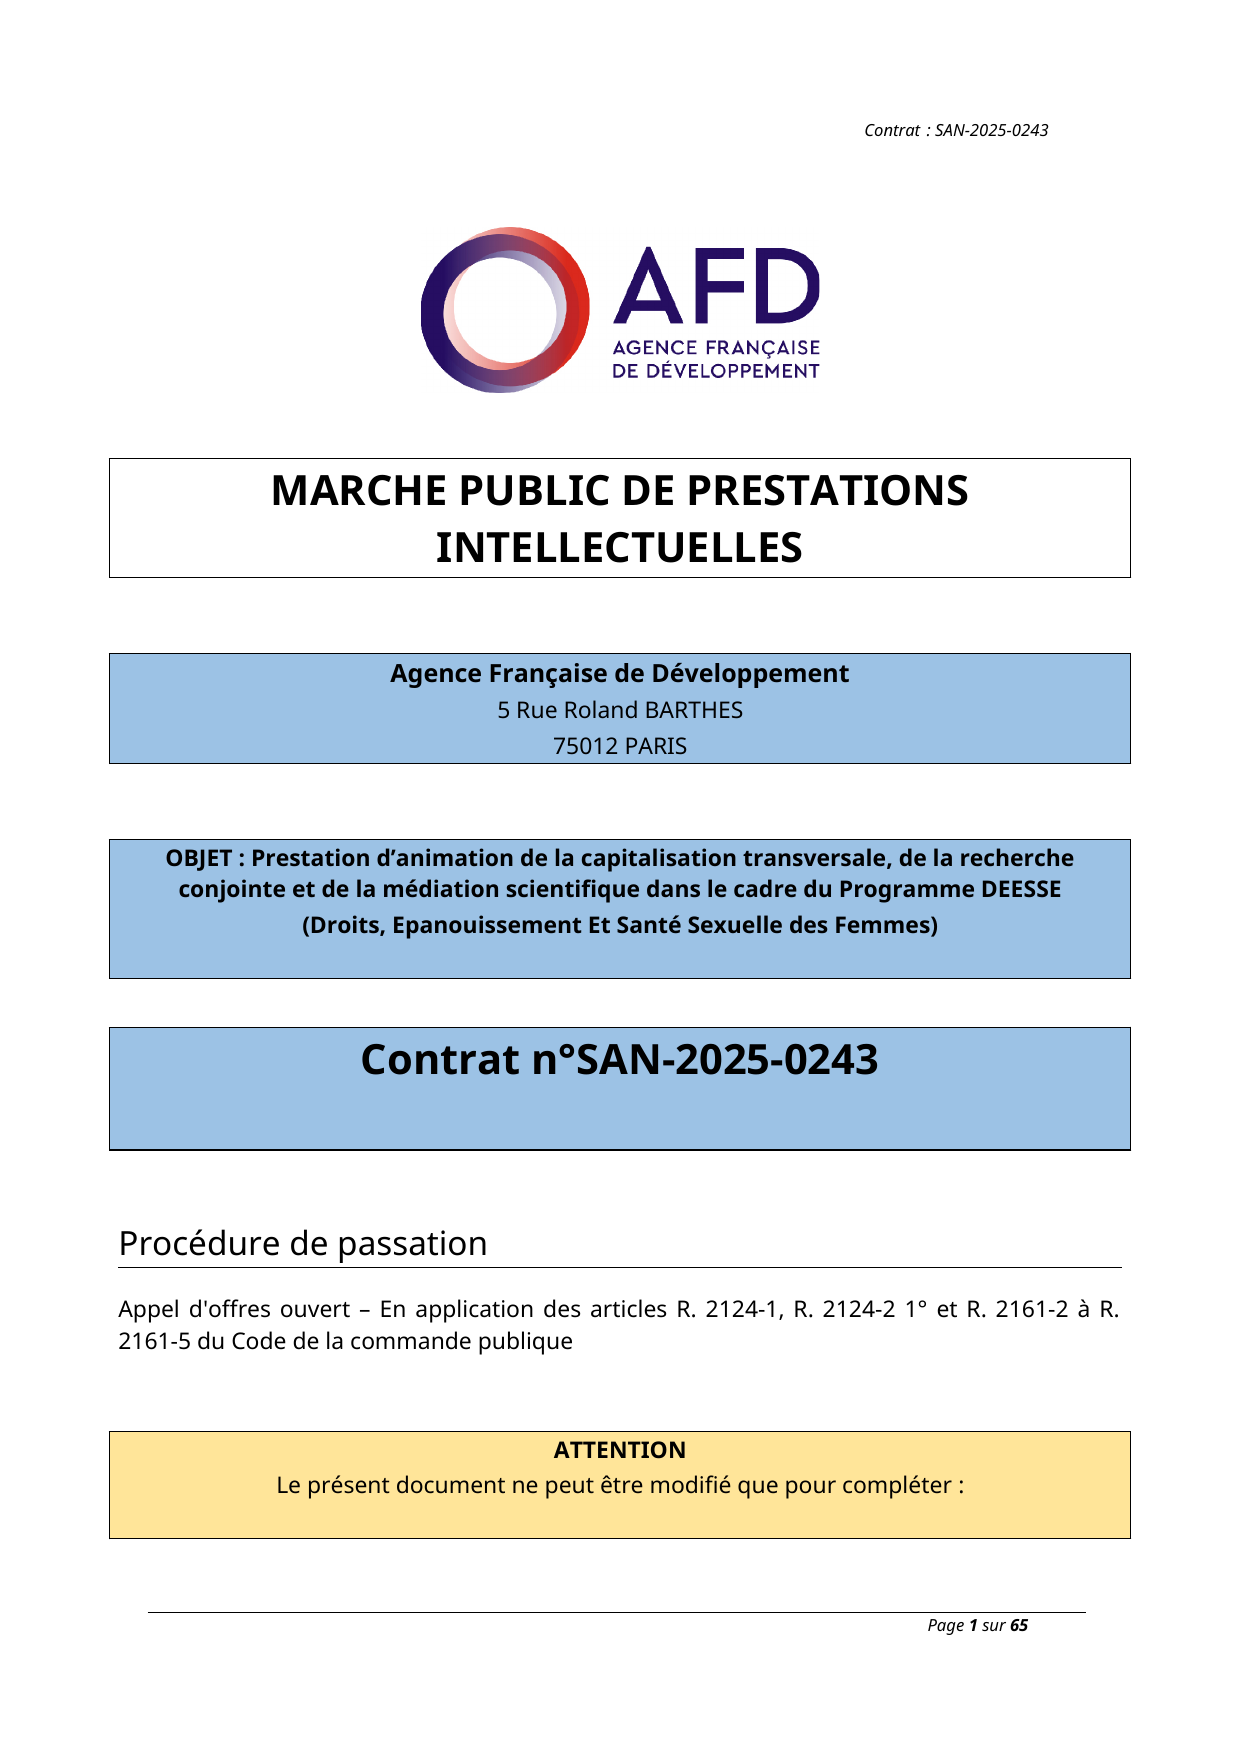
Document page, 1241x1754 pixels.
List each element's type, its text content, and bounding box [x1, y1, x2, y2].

picture [421, 227, 820, 393]
text MARCHE PUBLIC DE PRESTATIONS INTELLECTUELLES [110, 459, 1130, 577]
text ATTENTION [110, 1432, 1130, 1465]
text Contrat n°SAN-2025-0243 [110, 1028, 1130, 1087]
text (Droits, Epanouissement Et Santé Sexuelle des Femmes) [110, 906, 1130, 940]
text Agence Française de Développement [110, 654, 1130, 690]
text Procédure de passation [118, 1219, 1122, 1267]
text OBJET : Prestation d’animation de la capitalisation transversale, de la recherche conjointe et de la médiation scientifique dans le cadre du Programme DEESSE [110, 840, 1130, 905]
text Le présent document ne peut être modifié que pour compléter : [110, 1466, 1130, 1501]
text Appel d'offres ouvert – En application des articles R. 2124-1, R. 2124-2 1° et R. 2161-2 à R. 2161-5 du Code de la commande publique [118, 1293, 1122, 1356]
text 75012 PARIS [110, 727, 1130, 763]
text 5 Rue Roland BARTHES [110, 691, 1130, 726]
